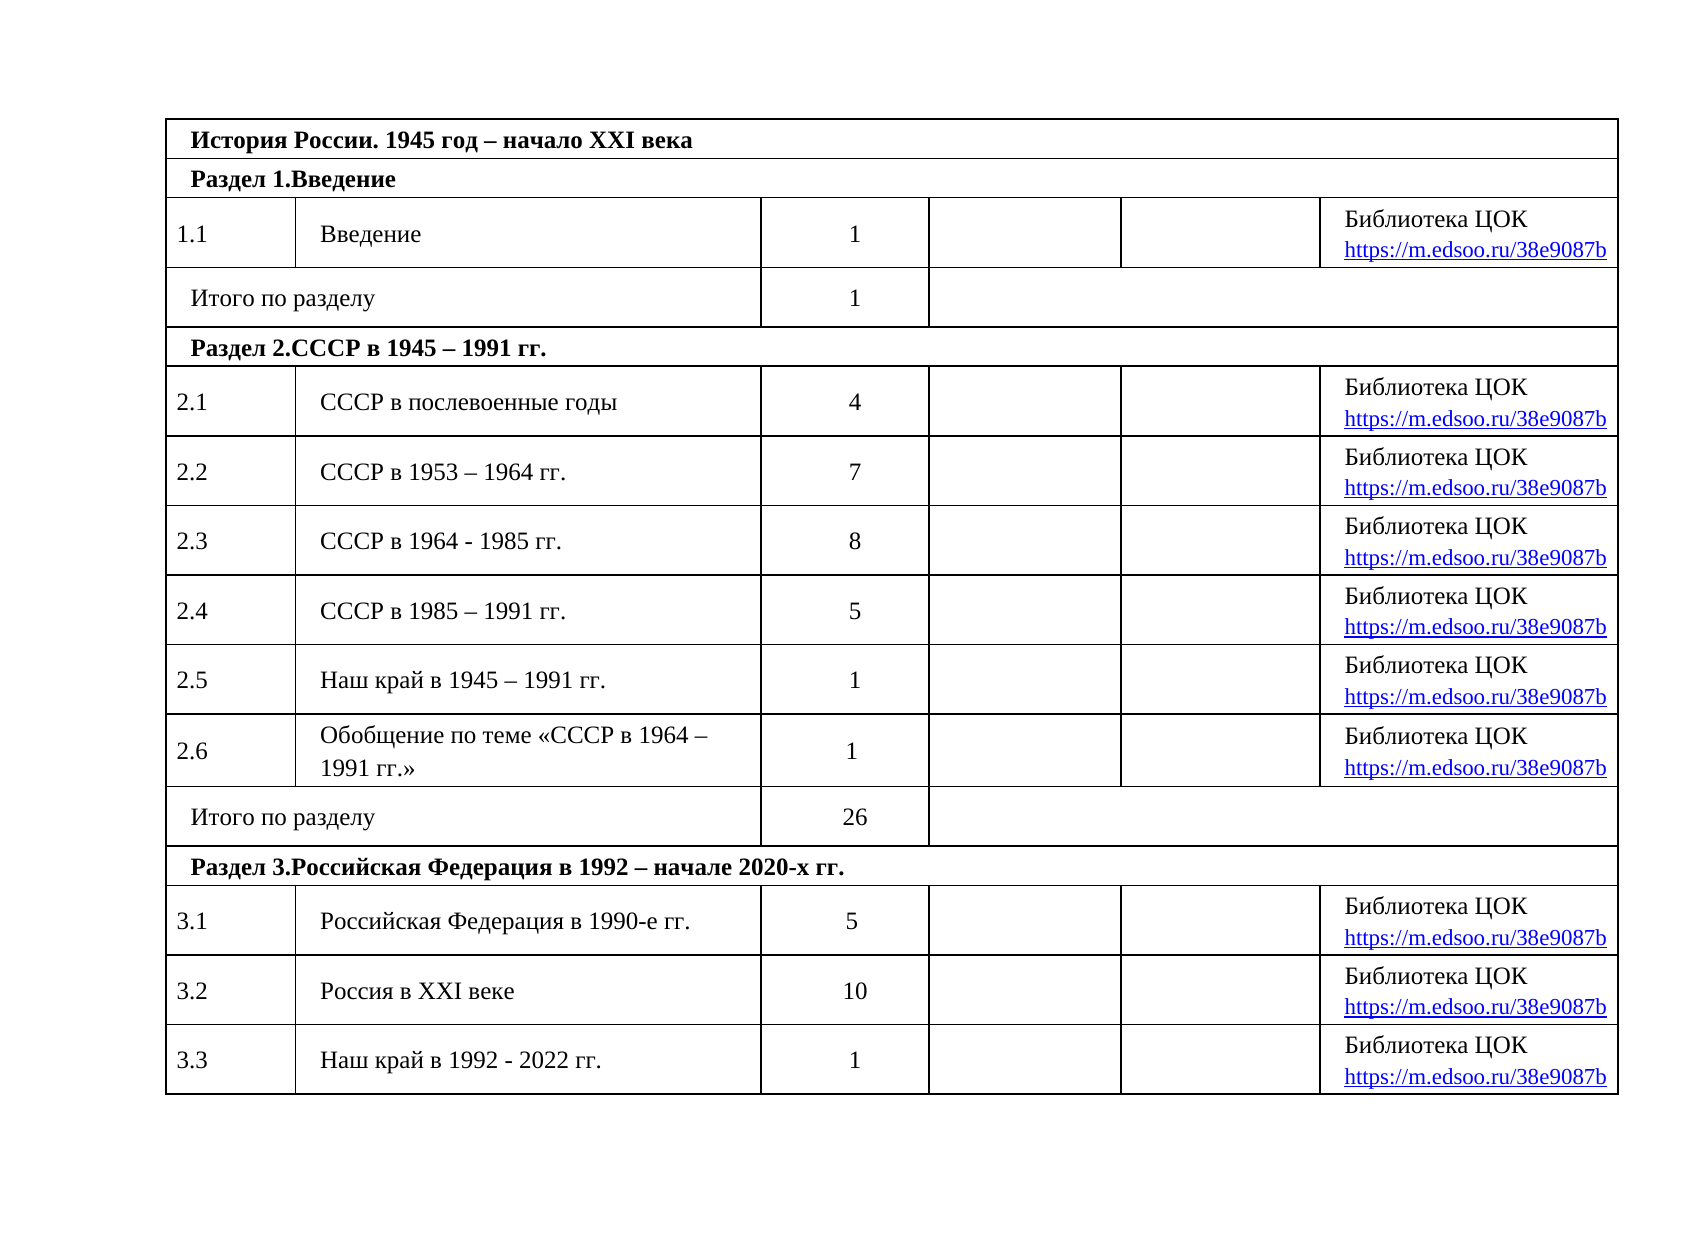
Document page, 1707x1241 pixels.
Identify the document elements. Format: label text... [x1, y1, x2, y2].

table_cell [930, 715, 1120, 786]
table_cell [930, 886, 1120, 954]
table_cell [930, 437, 1120, 504]
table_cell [1321, 886, 1617, 954]
table_cell Наш край в 1992 - 2022 гг. [296, 1025, 760, 1093]
table_cell Раздел 2.СССР в 1945 – 1991 гг. [167, 328, 1617, 365]
table_cell [1122, 506, 1319, 574]
table_cell История России. 1945 год – начало ХХI века [167, 120, 1617, 157]
table_cell СССР в 1964 - 1985 гг. [296, 506, 760, 574]
table_cell Российская Федерация в 1990-е гг. [296, 886, 760, 954]
table_cell 1 [762, 198, 928, 266]
table_cell 2.1 [167, 367, 295, 435]
table_cell 2.3 [167, 506, 295, 574]
table_cell 3.1 [167, 886, 295, 954]
table_cell [930, 367, 1120, 435]
table_cell [1122, 886, 1319, 954]
table_cell [1122, 198, 1319, 266]
table_cell [930, 506, 1120, 574]
table_cell 4 [762, 367, 928, 435]
table_cell Раздел 1.Введение [167, 159, 1617, 197]
table_cell Итого по разделу [167, 268, 760, 326]
table_cell 2.4 [167, 576, 295, 644]
table_cell [1122, 437, 1319, 504]
table_cell Библиотека ЦОК https://m.edsoo.ru/38e9087b [1321, 576, 1617, 644]
table_cell [1122, 576, 1319, 644]
table_cell 1 [762, 715, 928, 786]
table_cell СССР в 1985 – 1991 гг. [296, 576, 760, 644]
table_cell 1.1 [167, 198, 295, 266]
table_cell СССР в послевоенные годы [296, 367, 760, 435]
table_cell 1 [762, 268, 928, 326]
table_cell 2.2 [167, 437, 295, 504]
table_cell Библиотека ЦОК https://m.edsoo.ru/38e9087b [1321, 437, 1617, 504]
table_cell [1122, 956, 1319, 1024]
table_cell Россия в ХХI веке [296, 956, 760, 1024]
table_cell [1321, 1025, 1617, 1093]
table_cell [1122, 715, 1319, 786]
table_cell Наш край в 1945 – 1991 гг. [296, 645, 760, 713]
table_cell [1122, 1025, 1319, 1093]
table_cell 5 [762, 886, 928, 954]
table_cell [1122, 367, 1319, 435]
table_cell [930, 956, 1120, 1024]
table_cell 1 [762, 1025, 928, 1093]
table_cell Введение [296, 198, 760, 266]
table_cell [1321, 198, 1617, 266]
table_cell Итого по разделу [167, 787, 760, 845]
table_cell [930, 198, 1120, 266]
table_cell 3.3 [167, 1025, 295, 1093]
table_cell Раздел 3.Российская Федерация в 1992 – начале 2020-х гг. [167, 847, 1617, 884]
table_cell Библиотека ЦОК https://m.edsoo.ru/38e9087b [1321, 367, 1617, 435]
table_cell 10 [762, 956, 928, 1024]
table_cell Библиотека ЦОК https://m.edsoo.ru/38e9087b [1321, 645, 1617, 713]
table_cell [930, 268, 1617, 326]
table_cell 3.2 [167, 956, 295, 1024]
table_cell [930, 645, 1120, 713]
table_cell [930, 787, 1617, 845]
table_cell Обобщение по теме «СССР в 1964 – 1991 гг.» [296, 715, 760, 786]
table_cell [1122, 645, 1319, 713]
table_cell [930, 1025, 1120, 1093]
table_cell 7 [762, 437, 928, 504]
table_cell Библиотека ЦОК https://m.edsoo.ru/38e9087b [1321, 715, 1617, 786]
table_cell 1 [762, 645, 928, 713]
table_cell СССР в 1953 – 1964 гг. [296, 437, 760, 504]
table_cell [930, 576, 1120, 644]
table_cell Библиотека ЦОК https://m.edsoo.ru/38e9087b [1321, 506, 1617, 574]
table_cell 2.5 [167, 645, 295, 713]
table_cell 5 [762, 576, 928, 644]
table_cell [1321, 956, 1617, 1024]
table_cell 26 [762, 787, 928, 845]
table_cell 8 [762, 506, 928, 574]
table_cell 2.6 [167, 715, 295, 786]
